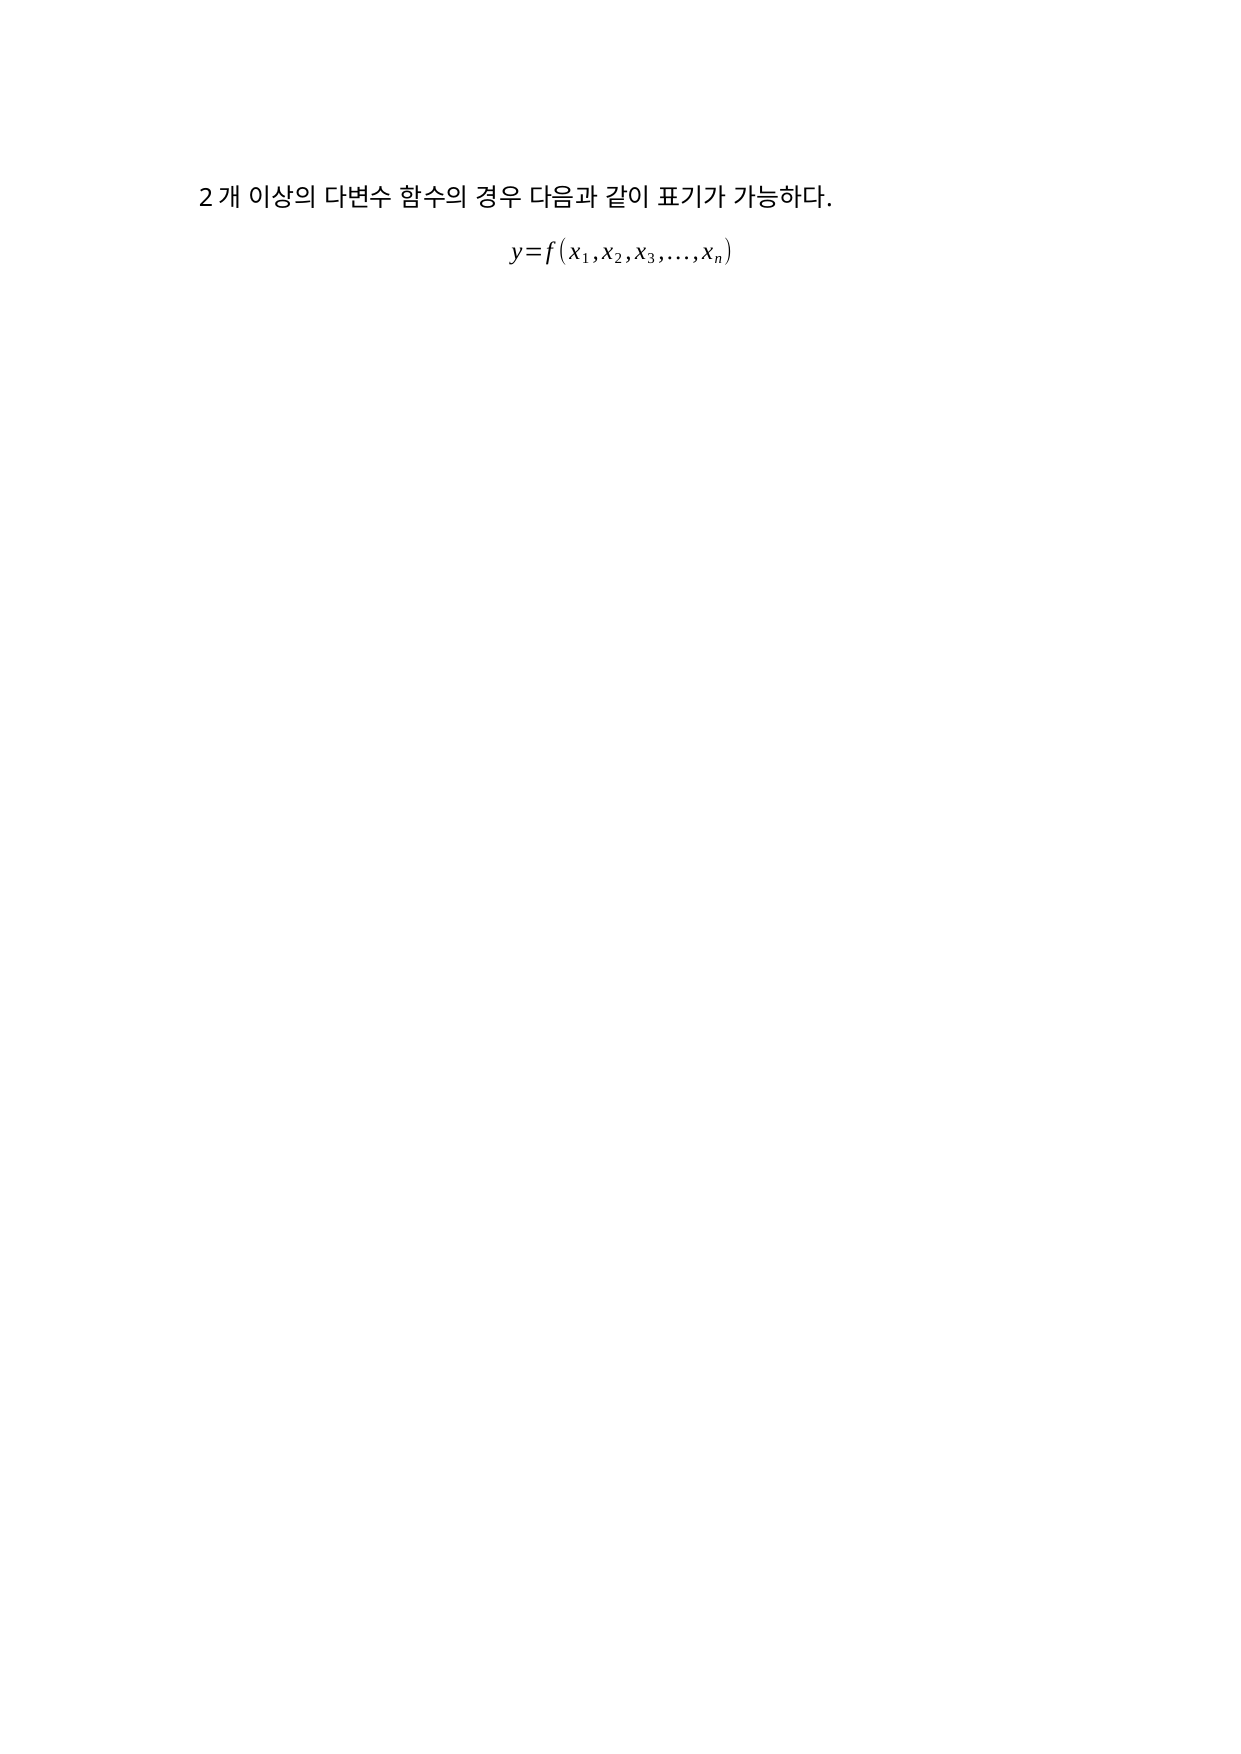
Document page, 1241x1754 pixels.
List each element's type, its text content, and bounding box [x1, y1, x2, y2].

text 2개 이상의 다변수 함수의 경우 다음과 같이 표기가 가능하다. [150, 177, 1090, 213]
